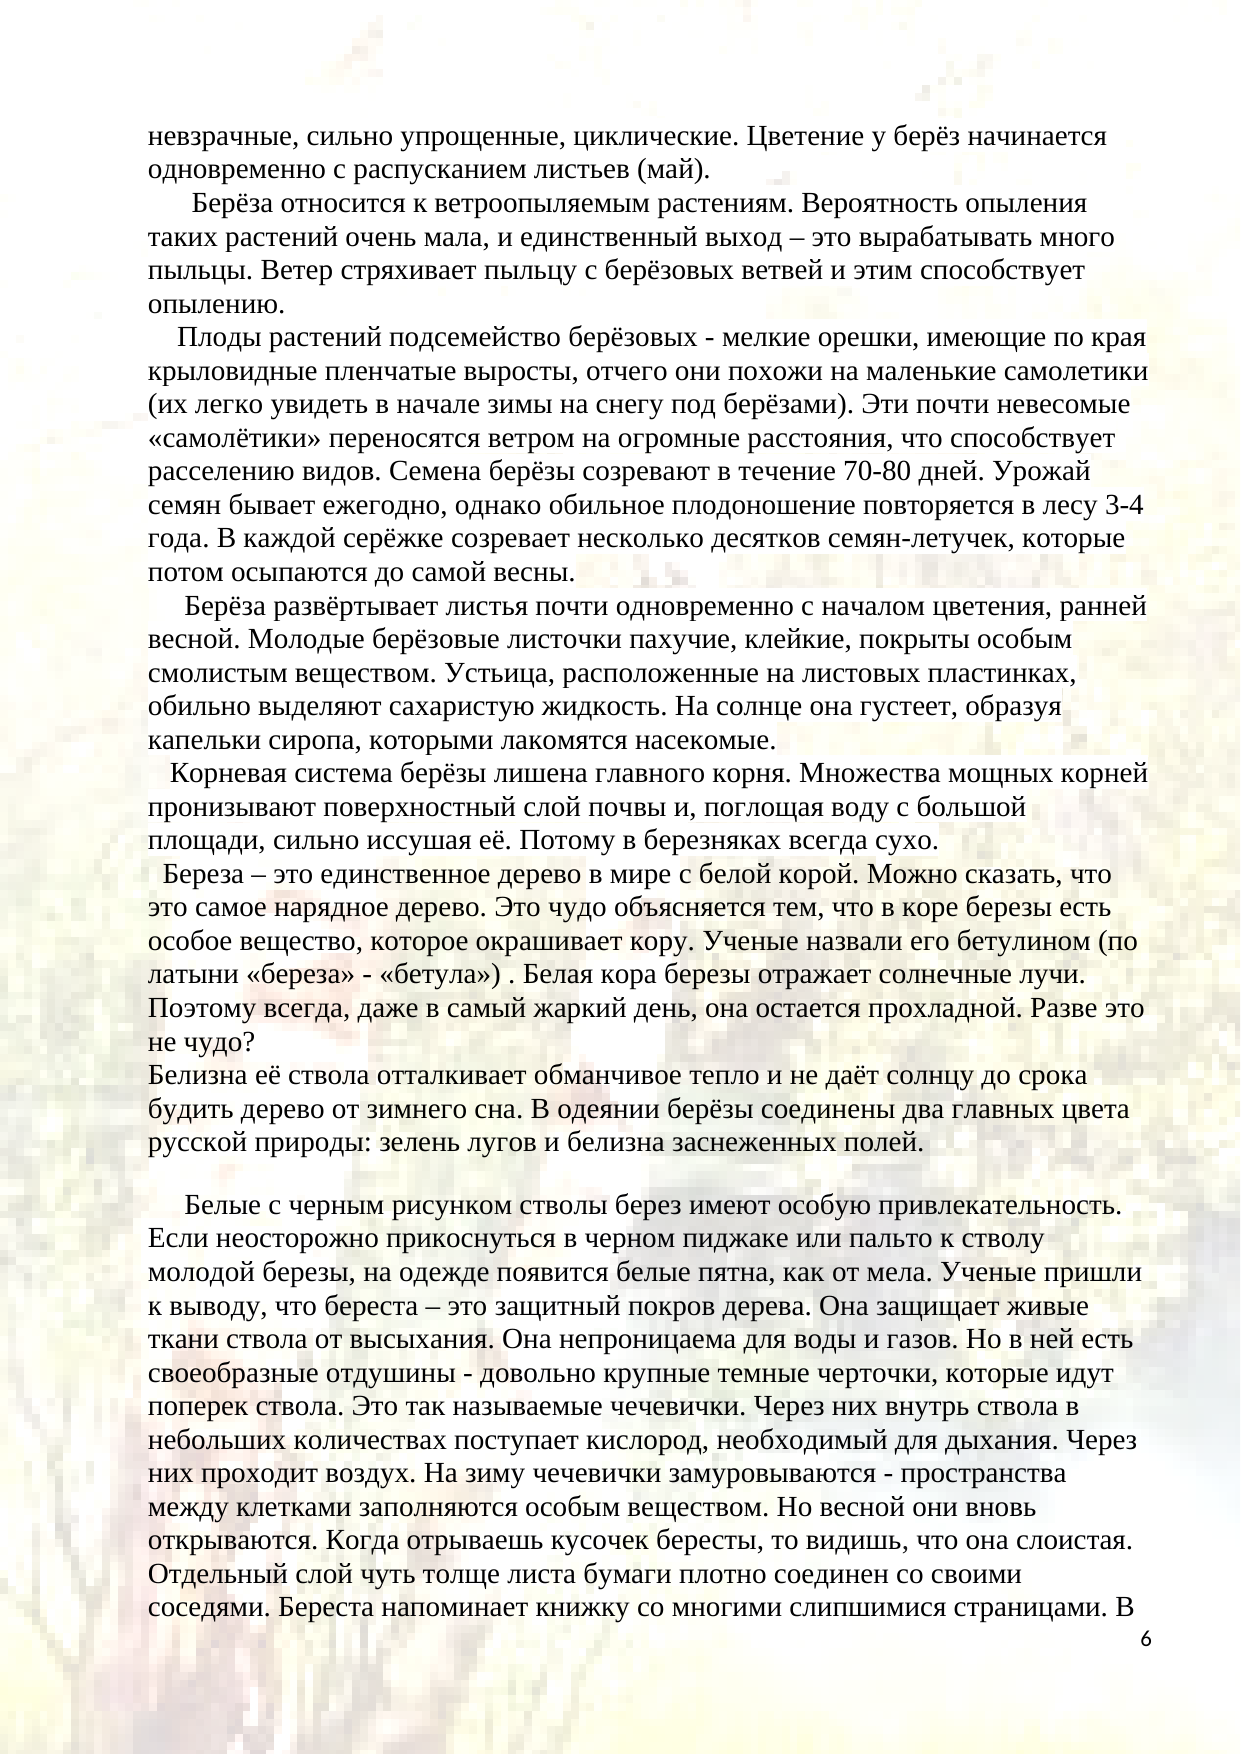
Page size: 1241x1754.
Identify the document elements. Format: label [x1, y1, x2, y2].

text [148, 1187, 1152, 1623]
text [148, 118, 1152, 1158]
